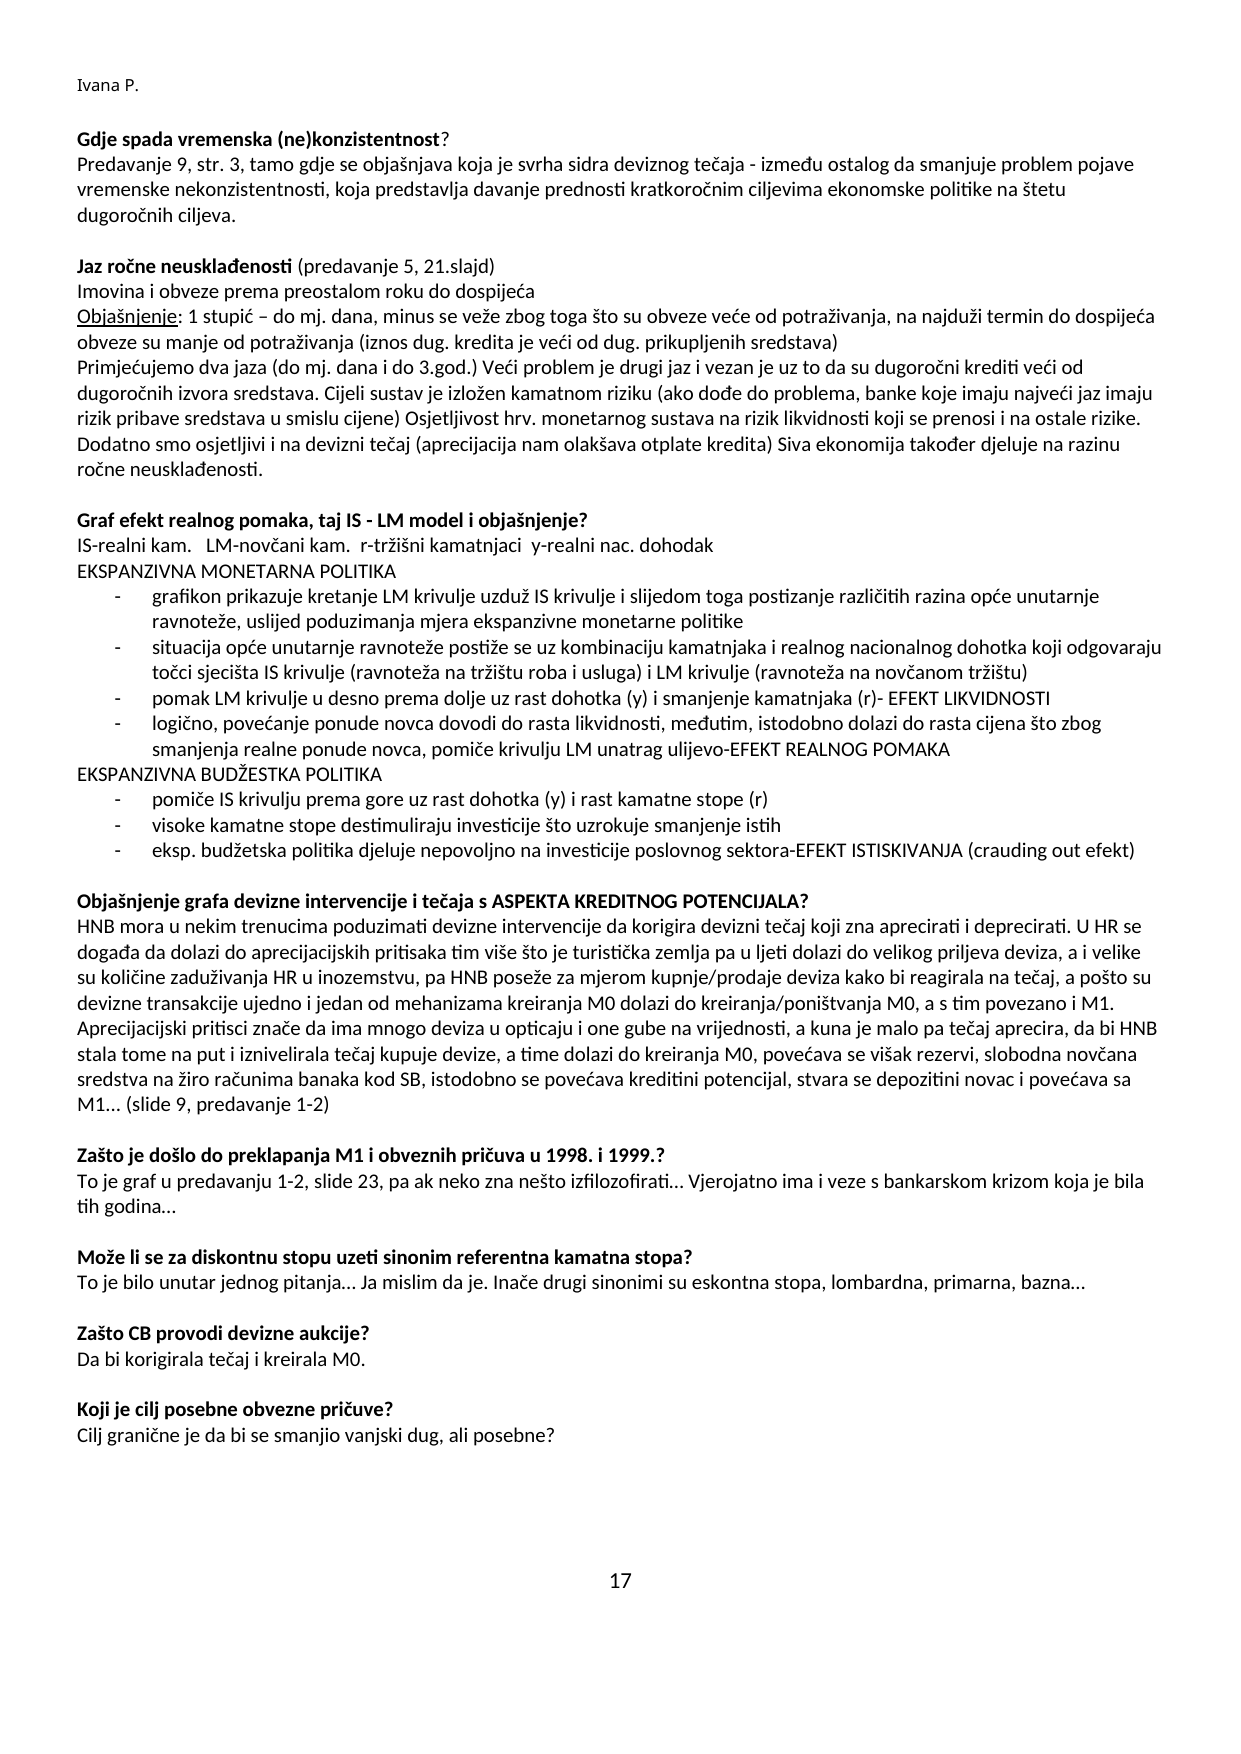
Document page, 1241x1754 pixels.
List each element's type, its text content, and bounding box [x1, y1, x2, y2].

text To je graf u predavanju 1-2, slide 23, pa ak neko zna nešto izfilozofirati… Vjerojatno ima i veze s bankarskom krizom koja je bila tih godina… [77, 1168, 1163, 1219]
list eksp. budžetska politika djeluje nepovoljno na investicije poslovnog sektora-EFEKT ISTISKIVANJA (crauding out efekt) [114, 837, 1163, 863]
text Objašnjenje: 1 stupić – do mj. dana, minus se veže zbog toga što su obveze veće od potraživanja, na najduži termin do dospijeća obveze su manje od potraživanja (iznos dug. kredita je veći od dug. prikupljenih sredstava) [77, 304, 1163, 354]
text Graf efekt realnog pomaka, taj IS - LM model i objašnjenje? [77, 507, 1163, 532]
text Jaz ročne neusklađenosti (predavanje 5, 21.slajd) [77, 253, 1163, 278]
text Zašto je došlo do preklapanja M1 i obveznih pričuva u 1998. i 1999.? [77, 1142, 1163, 1168]
text To je bilo unutar jednog pitanja… Ja mislim da je. Inače drugi sinonimi su eskontna stopa, lombardna, primarna, bazna… [77, 1269, 1163, 1295]
text IS-realni kam. LM-novčani kam. r-tržišni kamatnjaci y-realni nac. dohodak [77, 532, 1163, 558]
text Imovina i obveze prema preostalom roku do dospijeća [77, 278, 1163, 304]
list pomak LM krivulje u desno prema dolje uz rast dohotka (y) i smanjenje kamatnjaka (r)- EFEKT LIKVIDNOSTI [114, 685, 1163, 710]
text Može li se za diskontnu stopu uzeti sinonim referentna kamatna stopa? [77, 1244, 1163, 1269]
list logično, povećanje ponude novca dovodi do rasta likvidnosti, međutim, istodobno dolazi do rasta cijena što zbog smanjenja realne ponude novca, pomiče krivulju LM unatrag ulijevo-EFEKT REALNOG POMAKA [114, 710, 1163, 761]
text EKSPANZIVNA MONETARNA POLITIKA [77, 558, 1163, 583]
text Zašto CB provodi devizne aukcije? [77, 1320, 1163, 1346]
text Primjećujemo dva jaza (do mj. dana i do 3.god.) Veći problem je drugi jaz i vezan je uz to da su dugoročni krediti veći od dugoročnih izvora sredstava. Cijeli sustav je izložen kamatnom riziku (ako dođe do problema, banke koje imaju najveći jaz imaju rizik pribave sredstava u smislu cijene) Osjetljivost hrv. monetarnog sustava na rizik likvidnosti koji se prenosi i na ostale rizike. Dodatno smo osjetljivi i na devizni tečaj (aprecijacija nam olakšava otplate kredita) Siva ekonomija također djeluje na razinu ročne neusklađenosti. [77, 354, 1163, 482]
text Da bi korigirala tečaj i kreirala M0. [77, 1346, 1163, 1371]
text HNB mora u nekim trenucima poduzimati devizne intervencije da korigira devizni tečaj koji zna aprecirati i deprecirati. U HR se događa da dolazi do aprecijacijskih pritisaka tim više što je turistička zemlja pa u ljeti dolazi do velikog priljeva deviza, a i velike su količine zaduživanja HR u inozemstvu, pa HNB poseže za mjerom kupnje/prodaje deviza kako bi reagirala na tečaj, a pošto su devizne transakcije ujedno i jedan od mehanizama kreiranja M0 dolazi do kreiranja/poništvanja M0, a s tim povezano i M1. Aprecijacijski pritisci znače da ima mnogo deviza u opticaju i one gube na vrijednosti, a kuna je malo pa tečaj aprecira, da bi HNB stala tome na put i iznivelirala tečaj kupuje devize, a time dolazi do kreiranja M0, povećava se višak rezervi, slobodna novčana sredstva na žiro računima banaka kod SB, istodobno se povećava kreditini potencijal, stvara se depozitini novac i povećava sa M1... (slide 9, predavanje 1-2) [77, 914, 1163, 1117]
text Cilj granične je da bi se smanjio vanjski dug, ali posebne? [77, 1422, 1163, 1447]
list pomiče IS krivulju prema gore uz rast dohotka (y) i rast kamatne stope (r) [114, 787, 1163, 812]
text EKSPANZIVNA BUDŽESTKA POLITIKA [77, 761, 1163, 787]
text Objašnjenje grafa devizne intervencije i tečaja s ASPEKTA KREDITNOG POTENCIJALA? [77, 888, 1163, 914]
text Koji je cilj posebne obvezne pričuve? [77, 1397, 1163, 1422]
text Predavanje 9, str. 3, tamo gdje se objašnjava koja je svrha sidra deviznog tečaja - između ostalog da smanjuje problem pojave vremenske nekonzistentnosti, koja predstavlja davanje prednosti kratkoročnim ciljevima ekonomske politike na štetu dugoročnih ciljeva. [77, 151, 1163, 227]
text Gdje spada vremenska (ne)konzistentnost? [77, 126, 1163, 151]
list grafikon prikazuje kretanje LM krivulje uzduž IS krivulje i slijedom toga postizanje različitih razina opće unutarnje ravnoteže, uslijed poduzimanja mjera ekspanzivne monetarne politike [114, 583, 1163, 634]
list situacija opće unutarnje ravnoteže postiže se uz kombinaciju kamatnjaka i realnog nacionalnog dohotka koji odgovaraju točci sjecišta IS krivulje (ravnoteža na tržištu roba i usluga) i LM krivulje (ravnoteža na novčanom tržištu) [114, 634, 1163, 685]
list visoke kamatne stope destimuliraju investicije što uzrokuje smanjenje istih [114, 812, 1163, 837]
